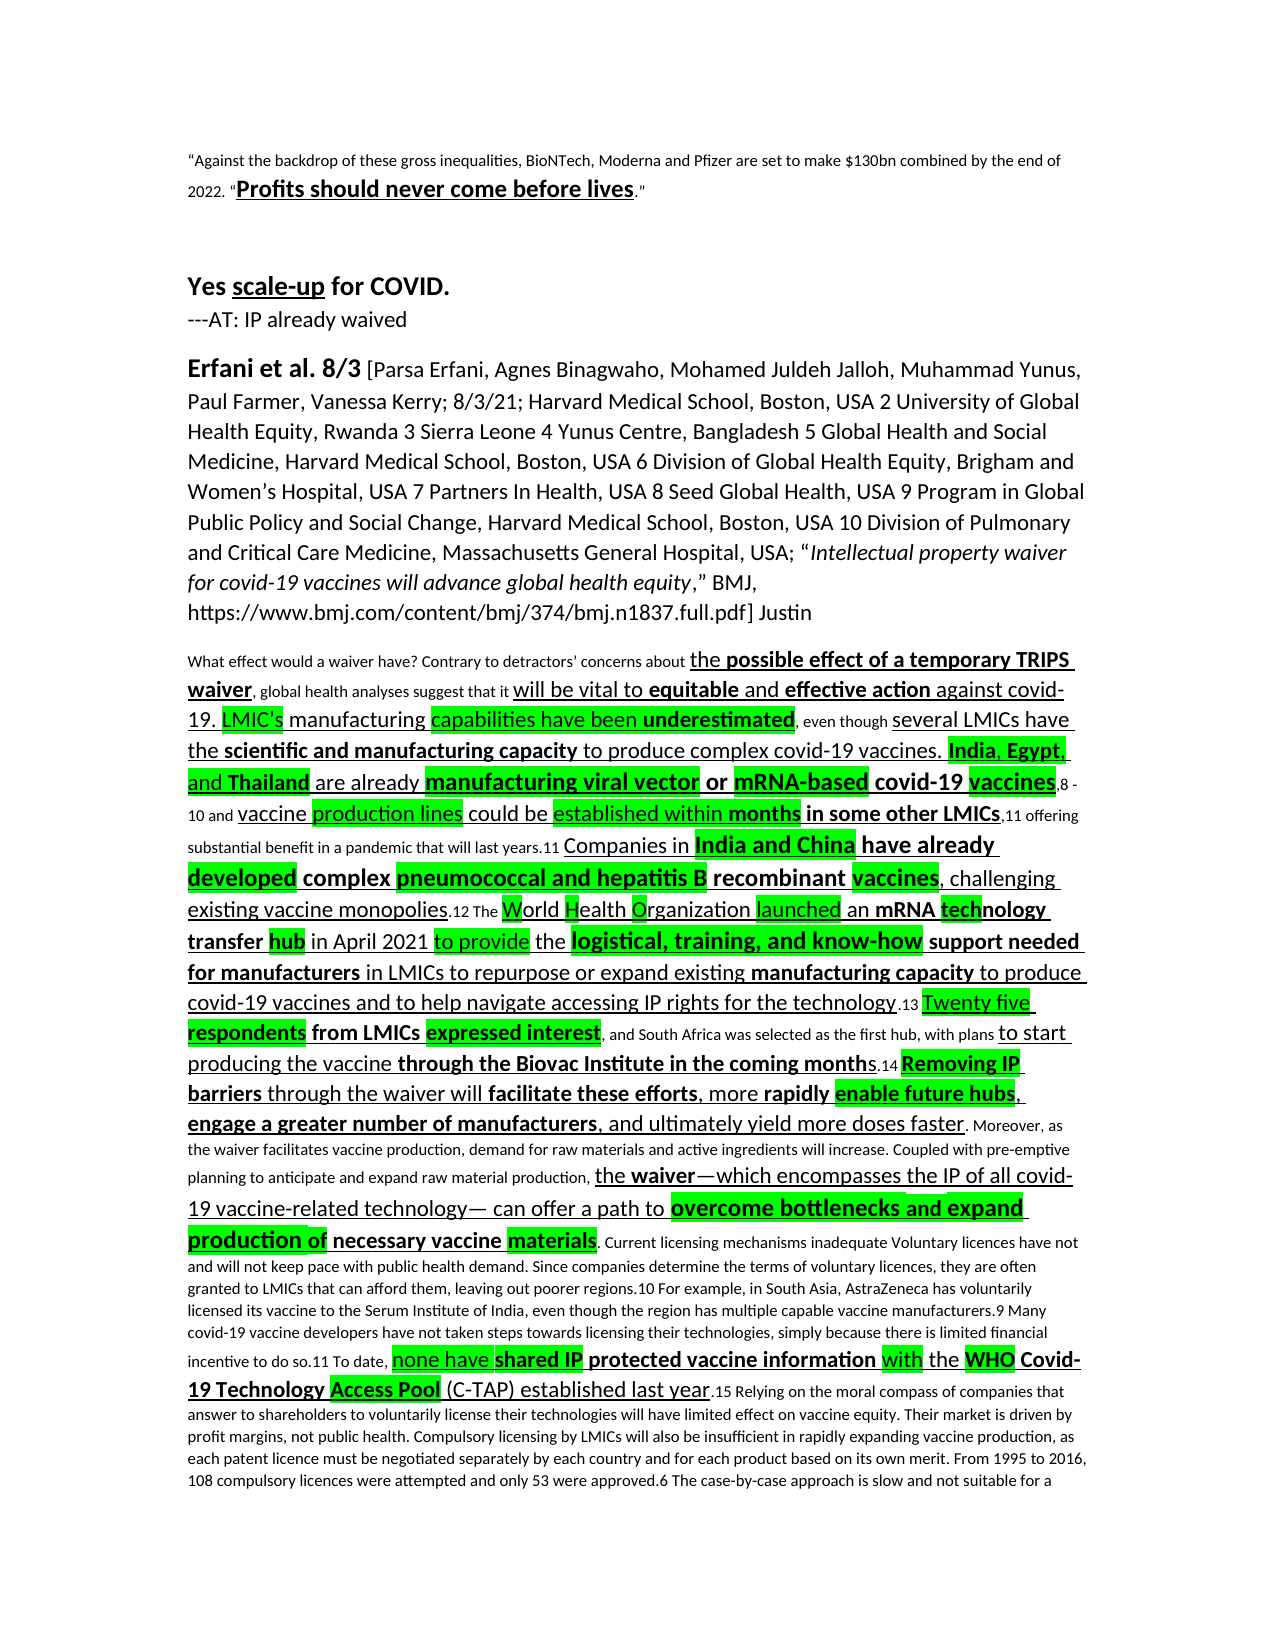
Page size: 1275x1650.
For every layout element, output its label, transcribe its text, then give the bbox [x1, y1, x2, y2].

text ---AT: IP already waived [187, 305, 1087, 333]
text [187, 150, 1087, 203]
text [187, 983, 1087, 1491]
subtitle Yes scale-up for COVID. [187, 269, 1087, 302]
text Erfani et al. 8/3 [Parsa Erfani, Agnes Binagwaho, Mohamed Juldeh Jalloh, Muhammad Yunus, Paul Farmer, Vanessa Kerry; 8/3/21; Harvard Medical School, Boston, USA 2 University of Global Health Equity, Rwanda 3 Sierra Leone 4 Yunus Centre, Bangladesh 5 Global Health and Social Medicine, Harvard Medical School, Boston, USA 6 Division of Global Health Equity, Brigham and Women’s Hospital, USA 7 Partners In Health, USA 8 Seed Global Health, USA 9 Program in Global Public Policy and Social Change, Harvard Medical School, Boston, USA 10 Division of Pulmonary and Critical Care Medicine, Massachusetts General Hospital, USA; “Intellectual property waiver for covid-19 vaccines will advance global health equity,” BMJ, https://www.bmj.com/content/bmj/374/bmj.n1837.full.pdf] Justin [187, 352, 1087, 626]
